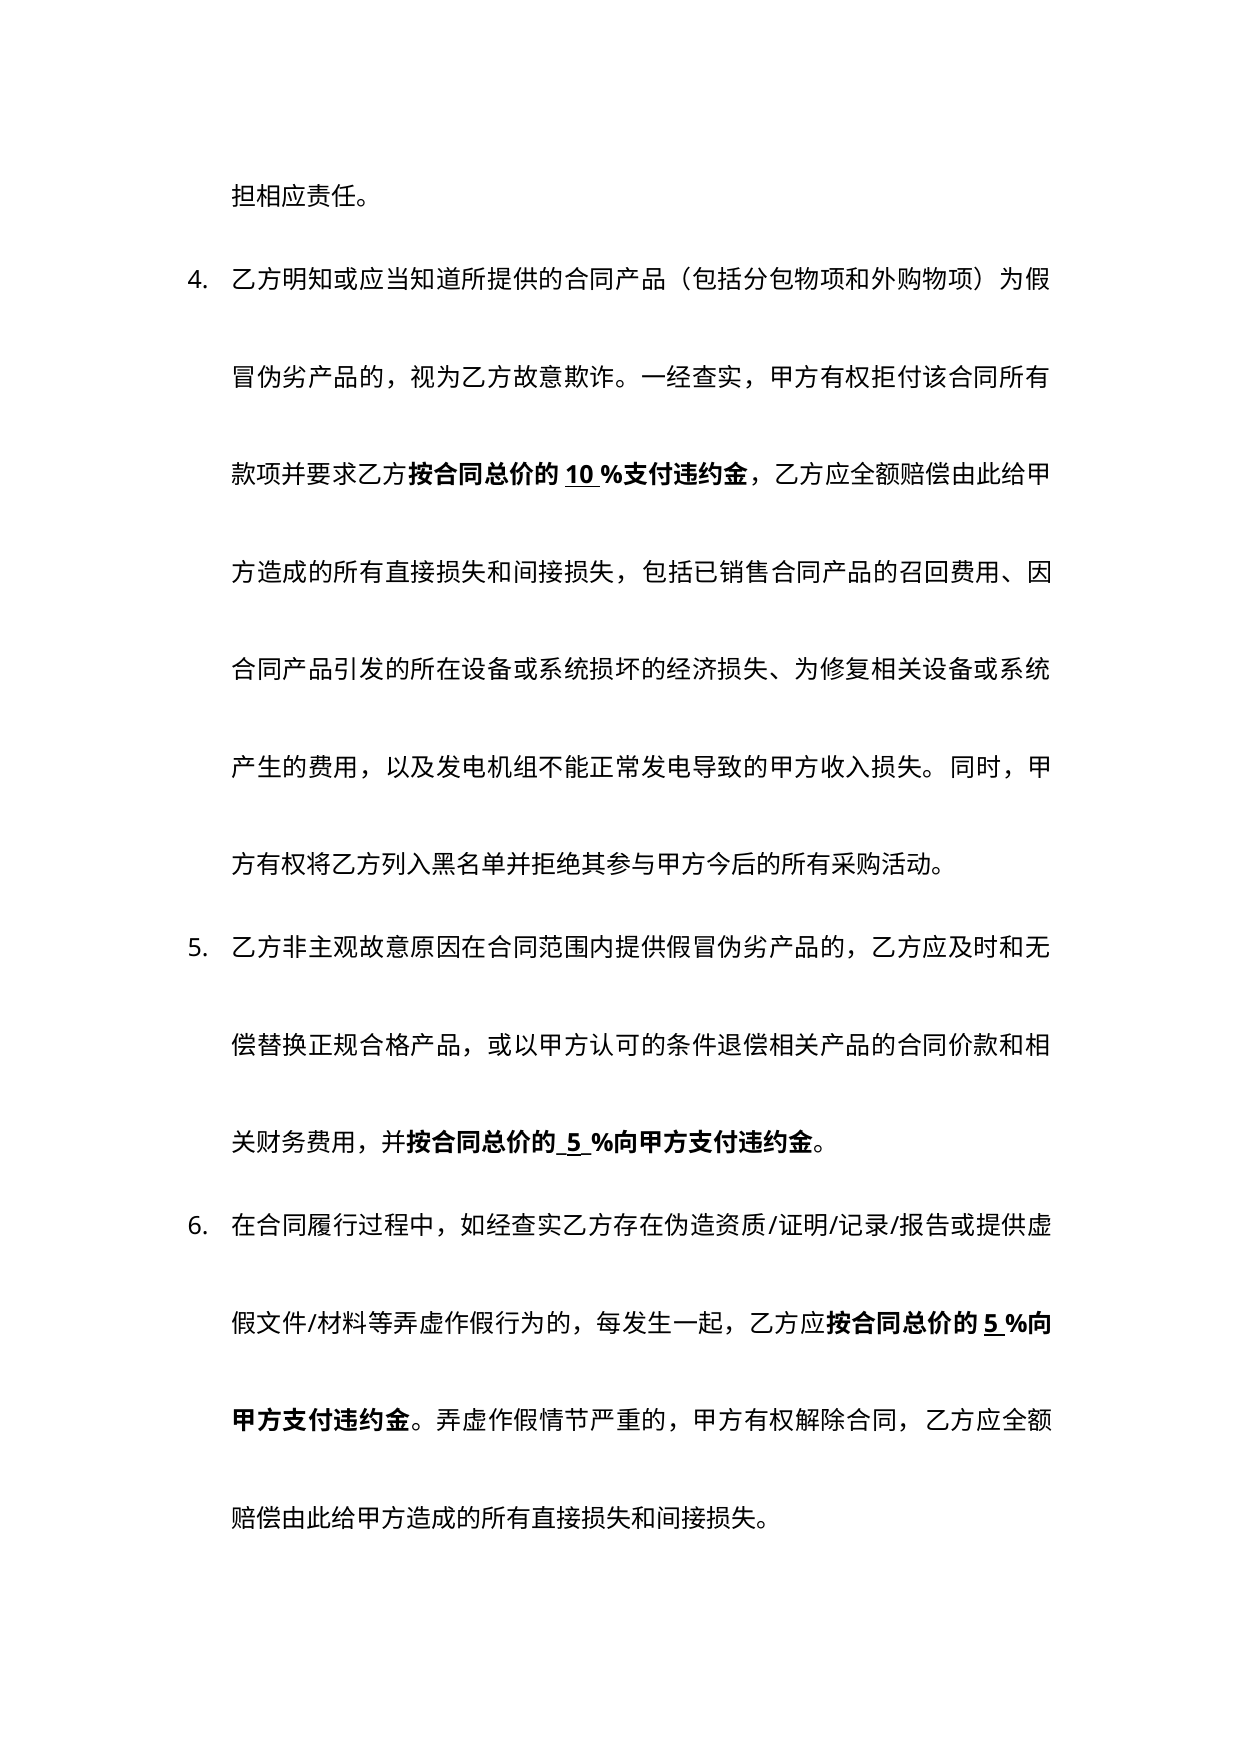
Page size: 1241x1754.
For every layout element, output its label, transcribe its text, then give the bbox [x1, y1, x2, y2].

list 乙方非主观故意原因在合同范围内提供假冒伪劣产品的，乙方应及时和无偿替换正规合格产品，或以甲方认可的条件退偿相关产品的合同价款和相关财务费用，并按合同总价的_5_%向甲方支付违约金。 [187, 913, 1053, 1173]
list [187, 162, 1053, 227]
list 乙方明知或应当知道所提供的合同产品（包括分包物项和外购物项）为假冒伪劣产品的，视为乙方故意欺诈。一经查实，甲方有权拒付该合同所有款项并要求乙方按合同总价的10 %支付违约金，乙方应全额赔偿由此给甲方造成的所有直接损失和间接损失，包括已销售合同产品的召回费用、因合同产品引发的所在设备或系统损坏的经济损失、为修复相关设备或系统产生的费用，以及发电机组不能正常发电导致的甲方收入损失。同时，甲方有权将乙方列入黑名单并拒绝其参与甲方今后的所有采购活动。 [187, 245, 1053, 895]
list 在合同履行过程中，如经查实乙方存在伪造资质/证明/记录/报告或提供虚假文件/材料等弄虚作假行为的，每发生一起，乙方应按合同总价的5 %向甲方支付违约金。弄虚作假情节严重的，甲方有权解除合同，乙方应全额赔偿由此给甲方造成的所有直接损失和间接损失。 [187, 1191, 1053, 1549]
